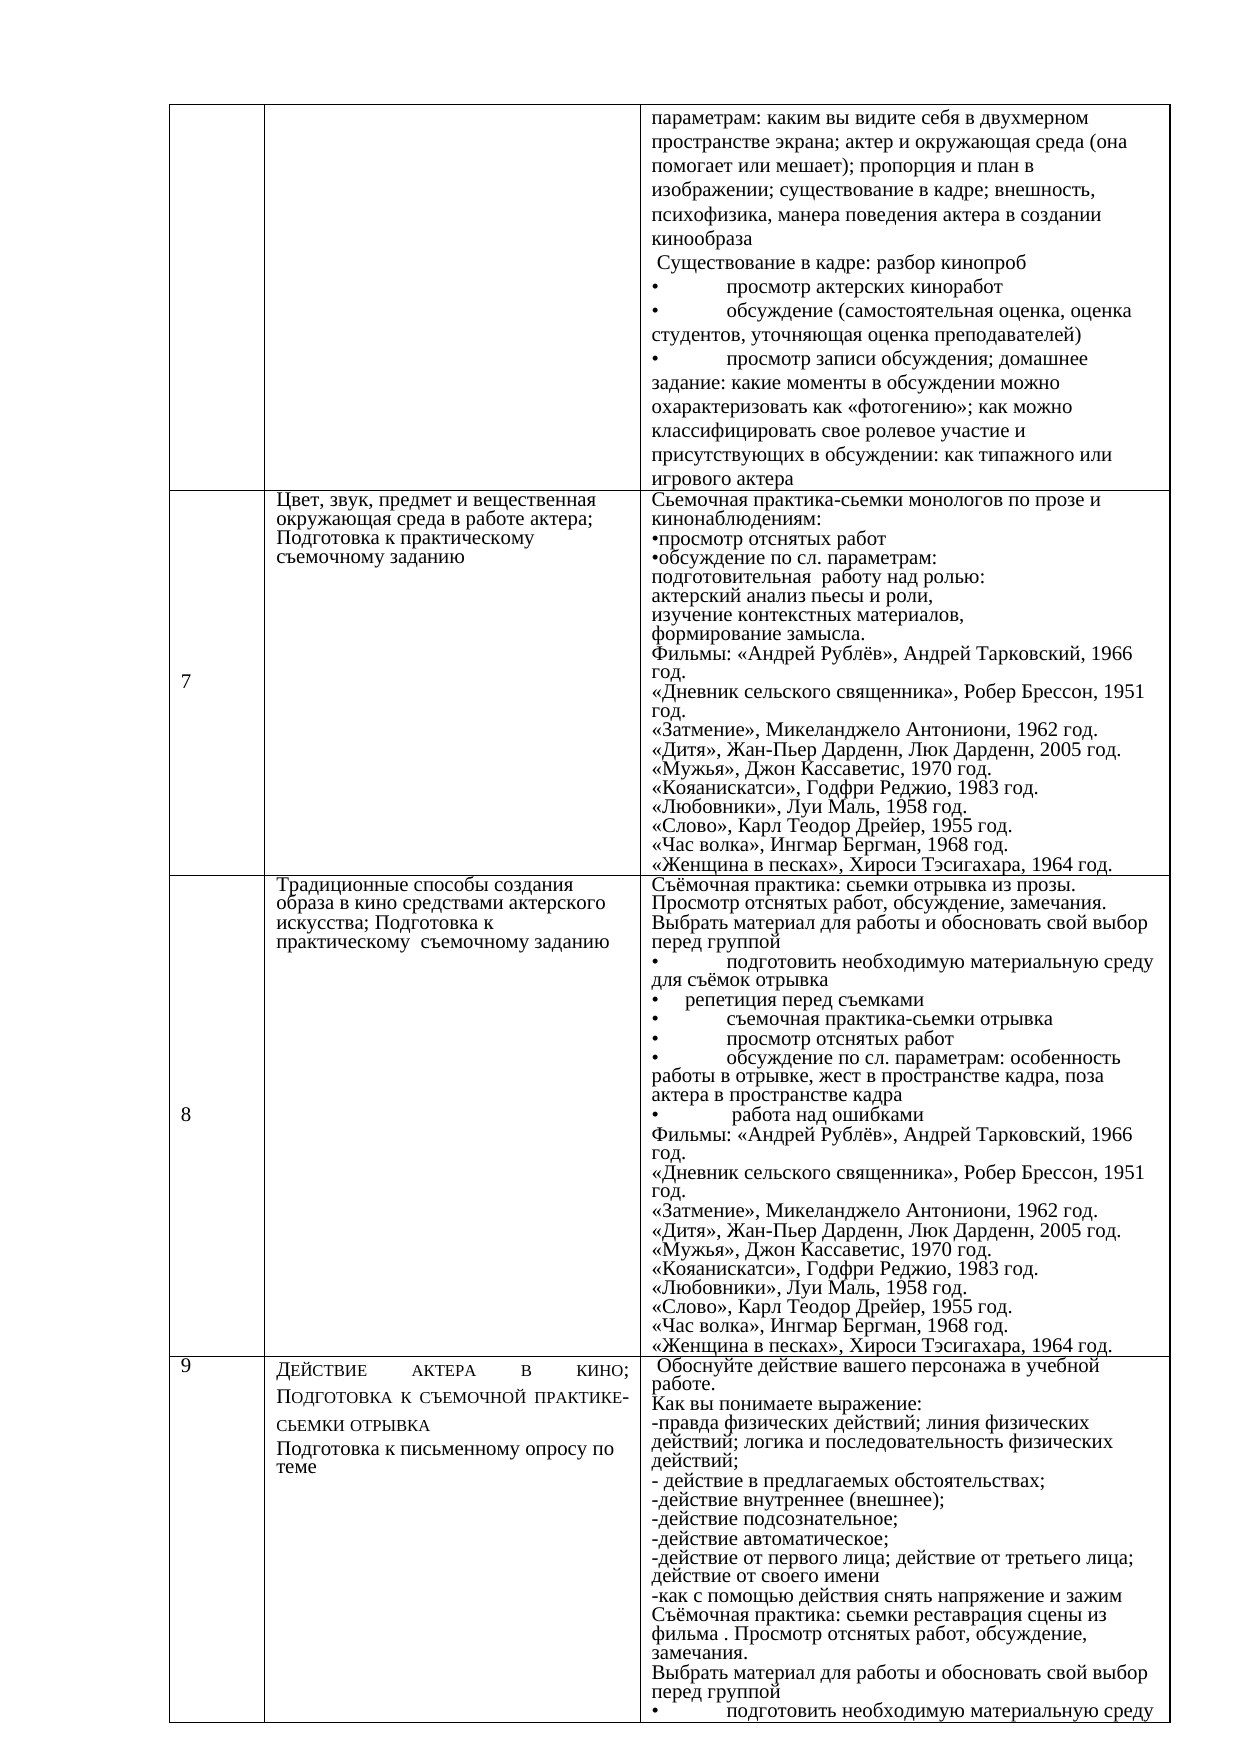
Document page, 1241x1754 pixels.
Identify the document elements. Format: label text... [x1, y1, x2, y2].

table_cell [265, 1357, 640, 1722]
table_cell 8 [170, 876, 264, 1356]
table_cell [265, 105, 640, 490]
table_cell 9 [170, 1357, 264, 1722]
table_cell Цвет, звук, предмет и вещественная окружающая среда в работе актера; Подготовка к практическому съемочному заданию [265, 491, 640, 875]
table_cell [641, 1357, 1169, 1722]
table_cell Традиционные способы создания образа в кино средствами актерского искусства; Подготовка к практическому съемочному заданию [265, 876, 640, 1356]
table_cell Сьемочная практика-сьемки монологов по прозе и кинонаблюдениям: •просмотр отснятых работ •обсуждение по сл. параметрам: подготовительная работу над ролью: актерский анализ пьесы и роли, изучение контекстных материалов, формирование замысла. Фильмы: «Андрей Рублёв», Андрей Тарковский, 1966 год. «Дневник сельского священника», Робер Брессон, 1951 год. «Затмение», Микеланджело Антониони, 1962 год. «Дитя», Жан-Пьер Дарденн, Люк Дарденн, 2005 год. «Мужья», Джон Кассаветис, 1970 год. «Кояанискатси», Годфри Реджио, 1983 год. «Любовники», Луи Маль, 1958 год. «Слово», Карл Теодор Дрейер, 1955 год. «Час волка», Ингмар Бергман, 1968 год. «Женщина в песках», Хироси Тэсигахара, 1964 год. [641, 491, 1169, 875]
table_cell 6 [170, 105, 264, 490]
table_cell Съёмочная практика: сьемки отрывка из прозы. Просмотр отснятых работ, обсуждение, замечания. Выбрать материал для работы и обосновать свой выбор перед группой • подготовить необходимую материальную среду для съёмок отрывка • репетиция перед съемками • съемочная практика-сьемки отрывка • просмотр отснятых работ • обсуждение по сл. параметрам: особенность работы в отрывке, жест в пространстве кадра, поза актера в пространстве кадра • работа над ошибками Фильмы: «Андрей Рублёв», Андрей Тарковский, 1966 год. «Дневник сельского священника», Робер Брессон, 1951 год. «Затмение», Микеланджело Антониони, 1962 год. «Дитя», Жан-Пьер Дарденн, Люк Дарденн, 2005 год. «Мужья», Джон Кассаветис, 1970 год. «Кояанискатси», Годфри Реджио, 1983 год. «Любовники», Луи Маль, 1958 год. «Слово», Карл Теодор Дрейер, 1955 год. «Час волка», Ингмар Бергман, 1968 год. «Женщина в песках», Хироси Тэсигахара, 1964 год. [641, 876, 1169, 1356]
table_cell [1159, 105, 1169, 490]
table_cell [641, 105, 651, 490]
table_cell 7 [170, 491, 264, 875]
